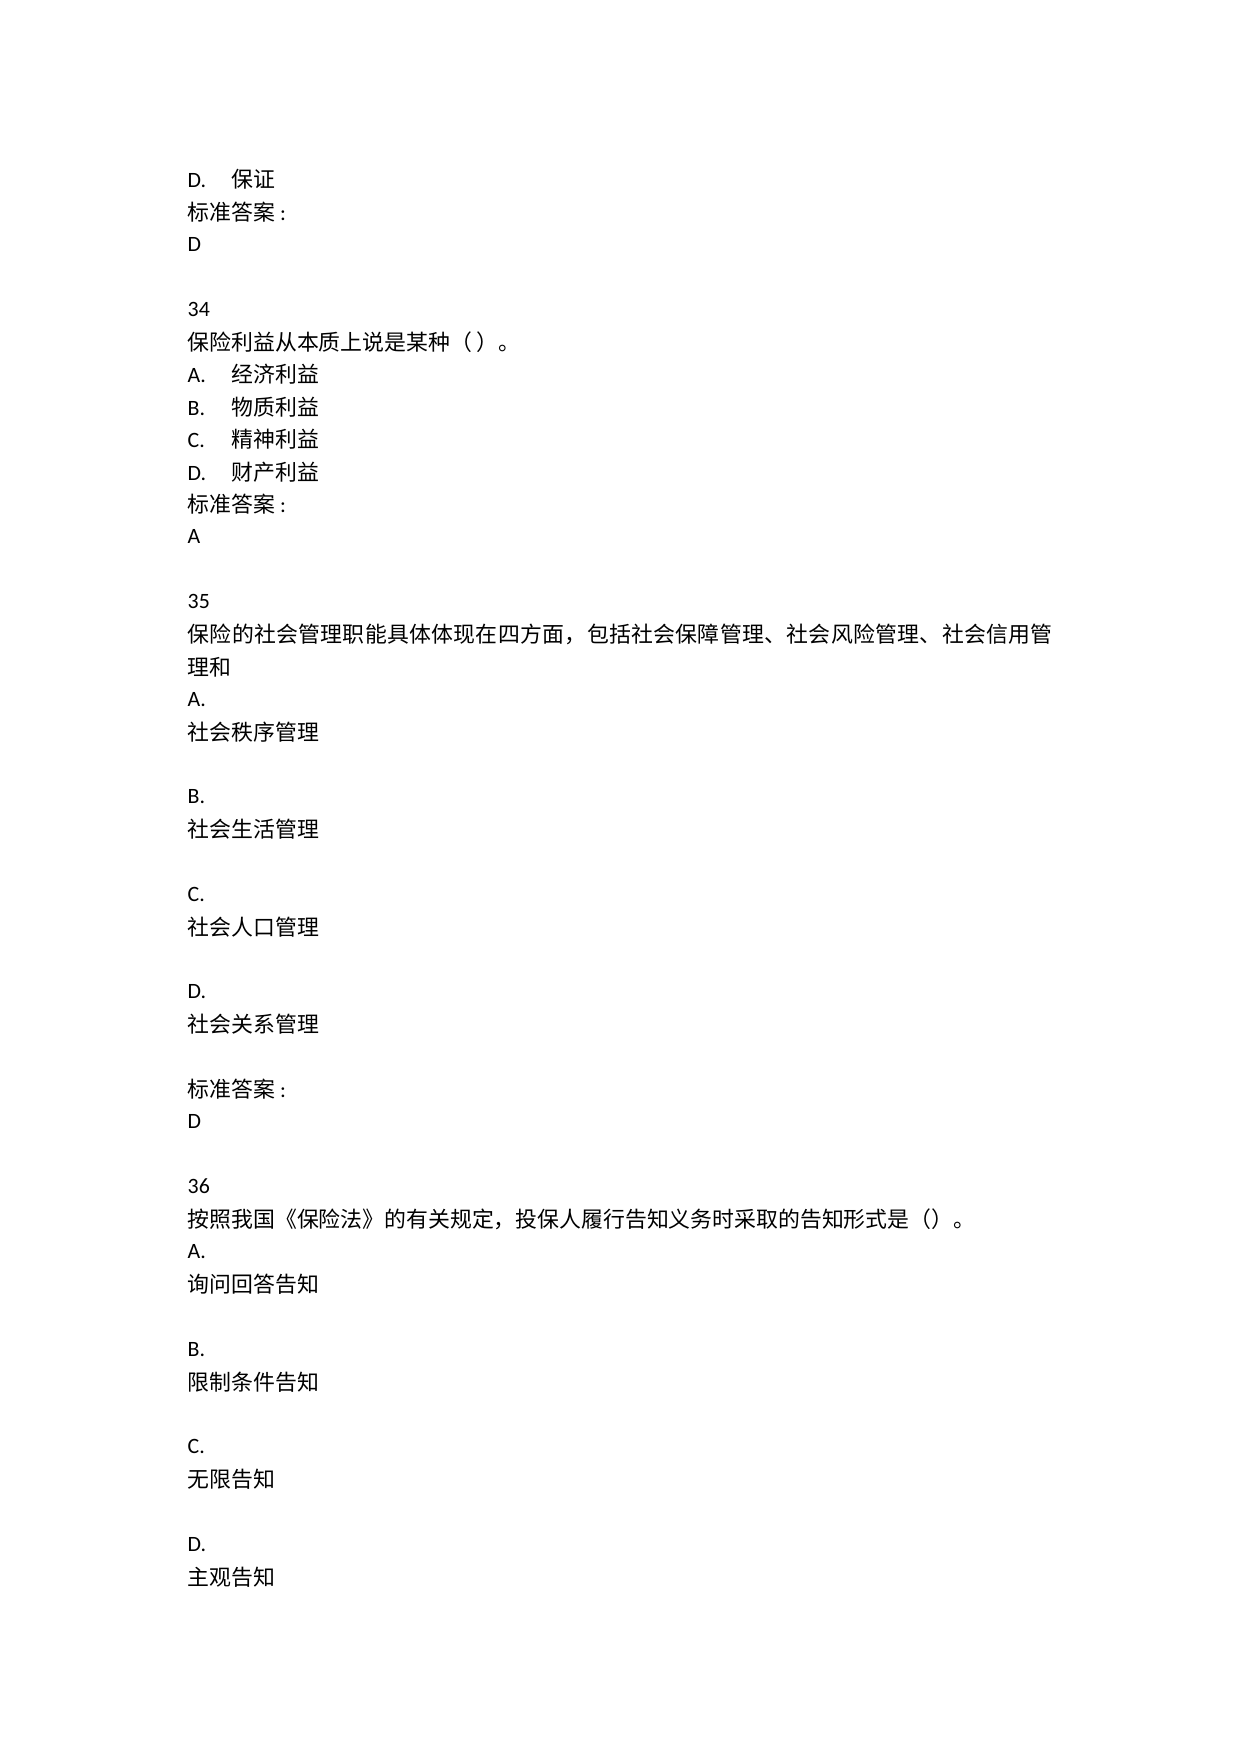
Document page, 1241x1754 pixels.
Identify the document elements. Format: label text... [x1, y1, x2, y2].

text A. 经济利益 [187, 357, 1053, 389]
text 保险利益从本质上说是某种（ ）。 [187, 324, 1053, 357]
text 按照我国《保险法》的有关规定，投保人履行告知义务时采取的告知形式是（）。 [187, 1202, 1053, 1234]
text D. [187, 974, 1053, 1007]
text D. 财产利益 [187, 454, 1053, 487]
text 社会关系管理 [187, 1007, 1053, 1039]
text B. 物质利益 [187, 389, 1053, 422]
text B. [187, 1332, 1053, 1364]
text D [187, 1104, 1053, 1137]
text 36 [187, 1169, 1053, 1202]
text 主观告知 [187, 1559, 1053, 1592]
text 保险的社会管理职能具体体现在四方面，包括社会保障管理、社会风险管理、社会信用管理和 [187, 617, 1053, 682]
text C. [187, 1429, 1053, 1462]
text B. [187, 779, 1053, 812]
text 限制条件告知 [187, 1364, 1053, 1397]
text 无限告知 [187, 1462, 1053, 1494]
text C. 精神利益 [187, 422, 1053, 454]
text 社会秩序管理 [187, 714, 1053, 747]
text D. 保证 [187, 162, 1053, 194]
text 标准答案 : [187, 194, 1053, 227]
text C. [187, 877, 1053, 909]
text 标准答案 : [187, 487, 1053, 519]
text 35 [187, 584, 1053, 617]
text D [187, 227, 1053, 259]
text 标准答案 : [187, 1072, 1053, 1104]
text 社会生活管理 [187, 812, 1053, 844]
text A [187, 519, 1053, 552]
text A. [187, 682, 1053, 714]
text D. [187, 1527, 1053, 1559]
text A. [187, 1234, 1053, 1267]
text 34 [187, 292, 1053, 324]
text 询问回答告知 [187, 1267, 1053, 1299]
text 社会人口管理 [187, 909, 1053, 942]
